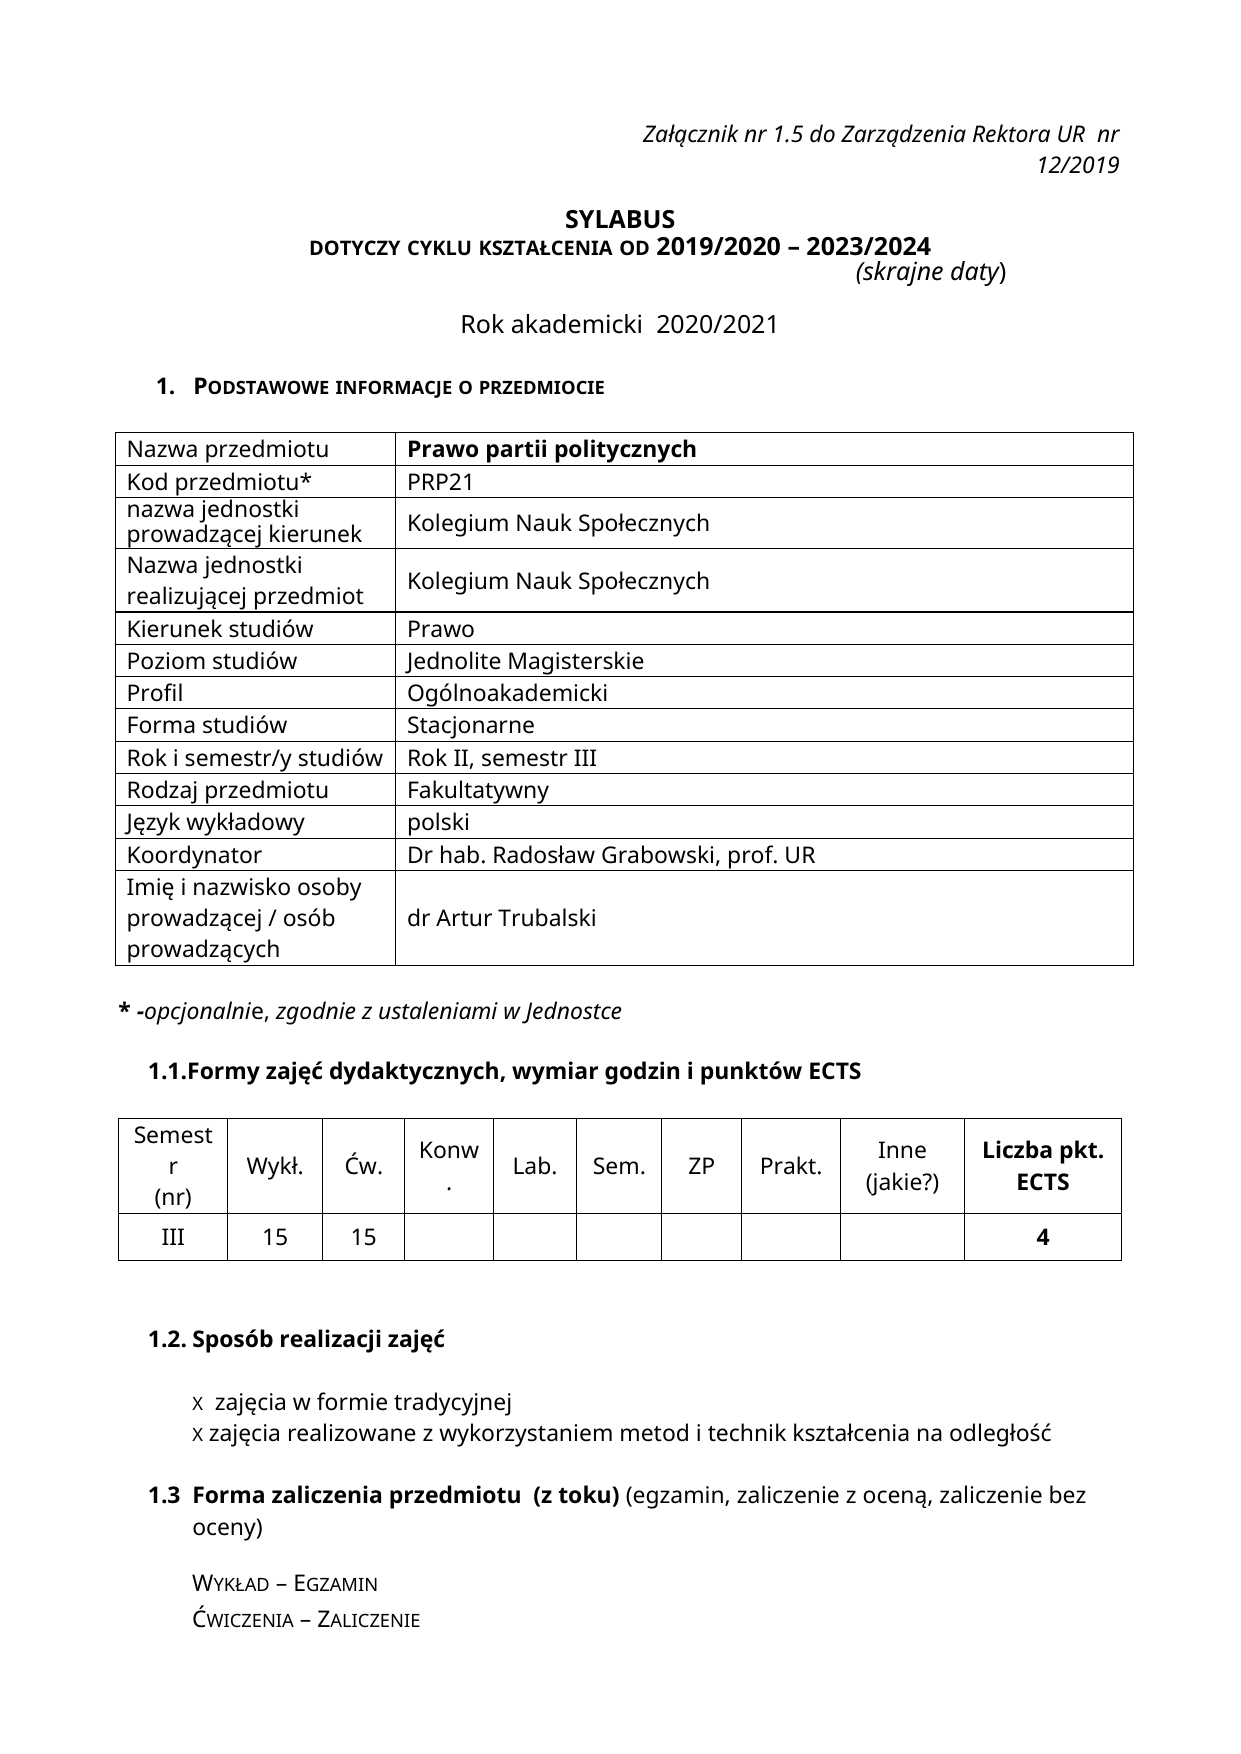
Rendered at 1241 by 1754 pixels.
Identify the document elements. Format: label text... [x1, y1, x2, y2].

text x zajęcia realizowane z wykorzystaniem metod i technik kształcenia na odległość [192, 1417, 1122, 1448]
table_cell [405, 1214, 493, 1260]
table_cell III [119, 1214, 227, 1260]
text dotyczy cyklu kształcenia od 2019/2020 – 2023/2024 [118, 236, 1122, 261]
table_cell polski [396, 806, 1133, 837]
table_cell Forma studiów [116, 709, 395, 741]
table_cell [742, 1214, 840, 1260]
table_header Konw. [405, 1119, 493, 1212]
table_header Lab. [494, 1119, 576, 1212]
table_cell Fakultatywny [396, 774, 1133, 805]
table_cell nazwa jednostki prowadzącej kierunek [116, 498, 395, 548]
table_cell [841, 1214, 964, 1260]
text (skrajne daty) [118, 261, 1122, 286]
table_cell Dr hab. Radosław Grabowski, prof. UR [396, 839, 1133, 870]
text Wykład – Egzamin [118, 1567, 1122, 1598]
table_header ZP [662, 1119, 741, 1212]
text 1.3 Forma zaliczenia przedmiotu (z toku) (egzamin, zaliczenie z oceną, zaliczenie bez oceny) [148, 1479, 1122, 1542]
table_header Nazwa przedmiotu [116, 433, 395, 464]
table_cell Rok II, semestr III [396, 742, 1133, 773]
table_cell PRP21 [396, 466, 1133, 497]
table_header Wykł. [228, 1119, 322, 1212]
table_header Semestr (nr) [119, 1119, 227, 1212]
table_cell [662, 1214, 741, 1260]
text * -opcjonalnie, zgodnie z ustaleniami w Jednostce [118, 995, 1122, 1026]
table_cell Koordynator [116, 839, 395, 870]
table_header Prakt. [742, 1119, 840, 1212]
table_cell Kolegium Nauk Społecznych [396, 549, 1133, 611]
list Podstawowe informacje o przedmiocie [156, 370, 1122, 401]
table_header Prawo partii politycznych [396, 433, 1133, 464]
text 1.1.Formy zajęć dydaktycznych, wymiar godzin i punktów ECTS [148, 1055, 1122, 1086]
table_header Liczba pkt. ECTS [965, 1119, 1121, 1212]
table_cell Kolegium Nauk Społecznych [396, 498, 1133, 548]
table_cell [494, 1214, 576, 1260]
table_cell Rok i semestr/y studiów [116, 742, 395, 773]
text SYLABUS [118, 201, 1122, 236]
table_cell Język wykładowy [116, 806, 395, 837]
text Ćwiczenia – Zaliczenie [118, 1603, 1122, 1634]
table_cell Poziom studiów [116, 645, 395, 676]
table_cell Kierunek studiów [116, 613, 395, 644]
table_cell Kod przedmiotu* [116, 466, 395, 497]
table_cell Jednolite Magisterskie [396, 645, 1133, 676]
table_cell Imię i nazwisko osoby prowadzącej / osób prowadzących [116, 871, 395, 964]
table_cell Stacjonarne [396, 709, 1133, 741]
text Rok akademicki 2020/2021 [118, 313, 1122, 338]
table_header Inne (jakie?) [841, 1119, 964, 1212]
text Załącznik nr 1.5 do Zarządzenia Rektora UR nr 12/2019 [118, 118, 1122, 181]
table_cell Nazwa jednostki realizującej przedmiot [116, 549, 395, 611]
text 1.2. Sposób realizacji zajęć [148, 1323, 1122, 1354]
table_header Ćw. [323, 1119, 404, 1212]
table_cell Ogólnoakademicki [396, 677, 1133, 708]
table_cell Profil [116, 677, 395, 708]
table_cell dr Artur Trubalski [396, 871, 1133, 964]
table_cell 4 [965, 1214, 1121, 1260]
table_cell Prawo [396, 613, 1133, 644]
table_header Sem. [577, 1119, 661, 1212]
text x zajęcia w formie tradycyjnej [192, 1386, 1122, 1417]
table_cell 15 [323, 1214, 404, 1260]
table_cell Rodzaj przedmiotu [116, 774, 395, 805]
table_cell 15 [228, 1214, 322, 1260]
table_cell [577, 1214, 661, 1260]
